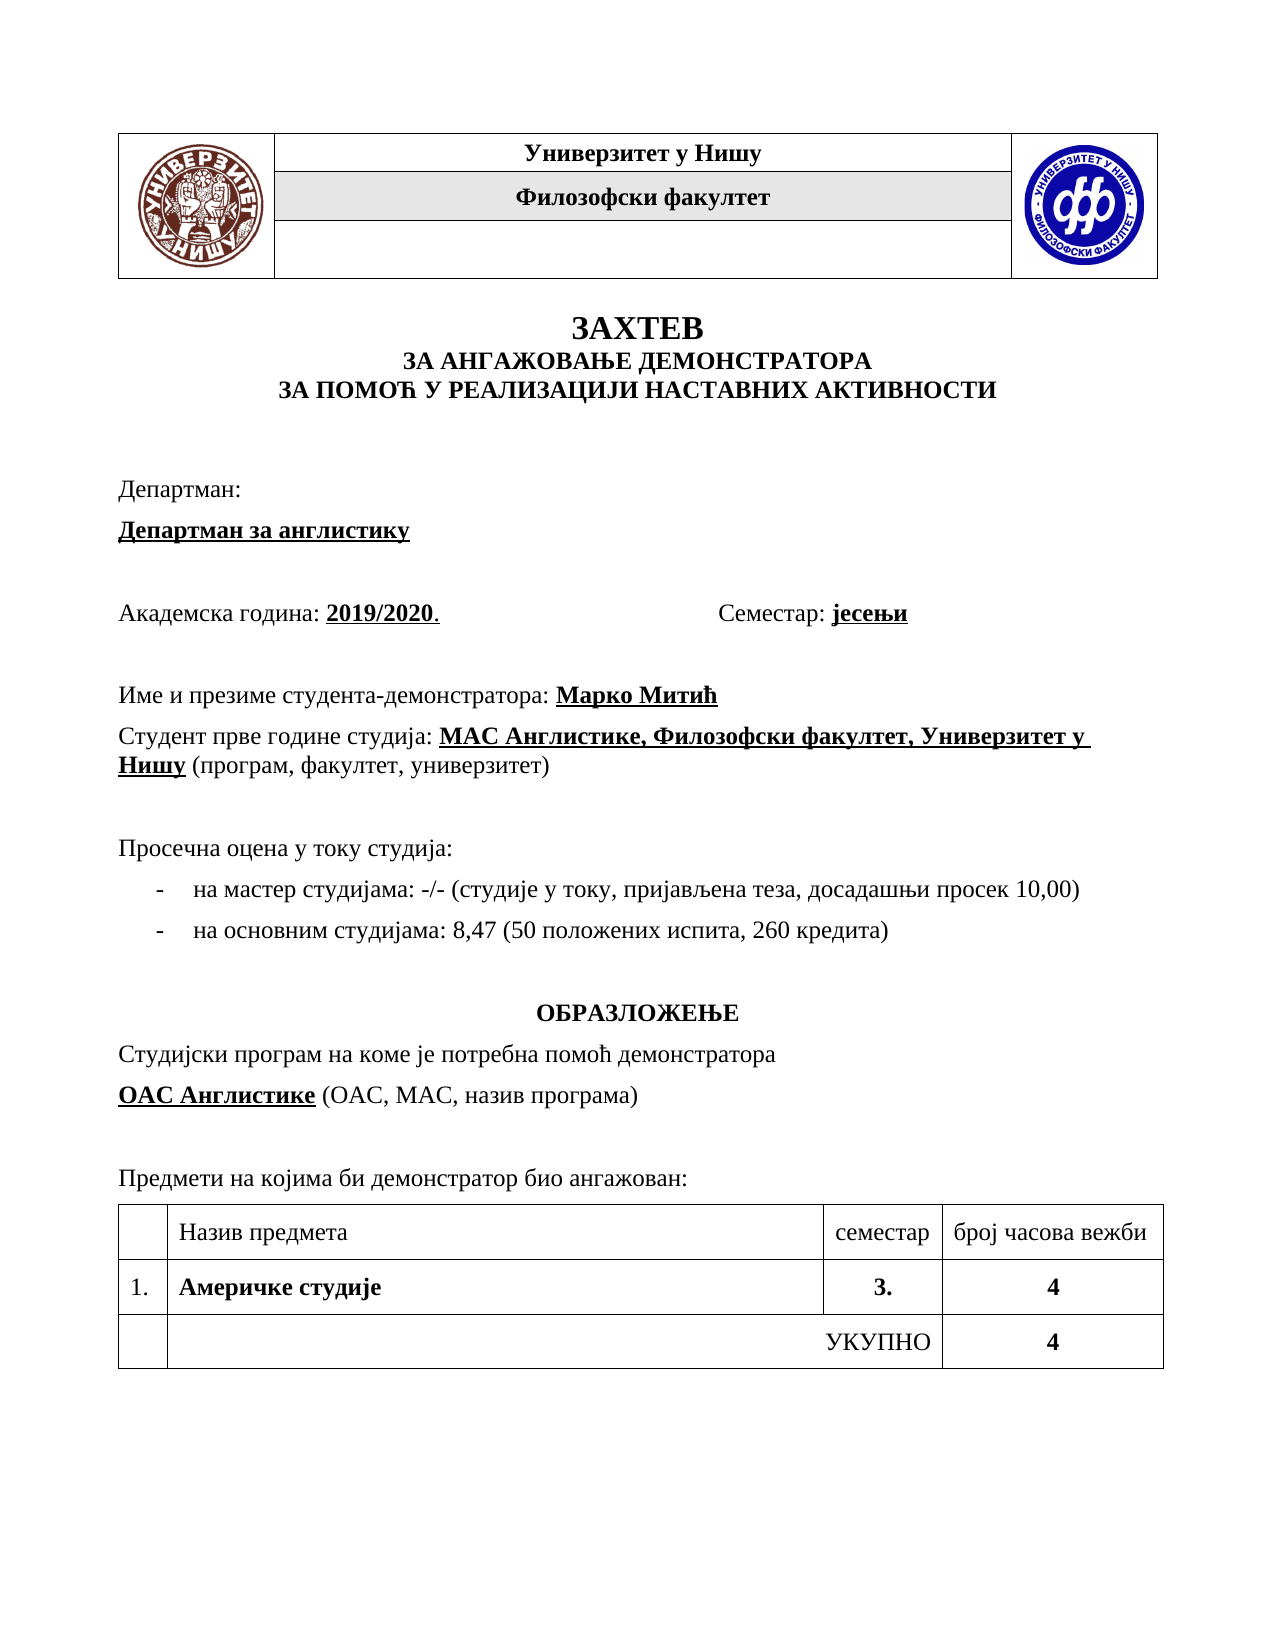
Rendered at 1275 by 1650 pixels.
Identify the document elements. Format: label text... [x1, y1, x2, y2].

text ОАС Англистике (ОАС, МАС, назив програма) [118, 1080, 1157, 1109]
text Департман за англистику [118, 515, 1157, 544]
text Предмети на којима би демонстратор био ангажован: [118, 1163, 1157, 1191]
table_cell 4 [943, 1260, 1163, 1313]
table_cell 4 [943, 1315, 1163, 1368]
table_header семестар [824, 1205, 942, 1259]
text ЗА АНГАЖОВАЊЕ ДЕМОНСТРАТОРА [118, 346, 1157, 375]
text Департман: [118, 474, 1157, 503]
table_cell 1. [119, 1260, 167, 1313]
table_cell УКУПНО [168, 1315, 942, 1368]
list на мастер студијама: -/- (студије у току, пријављена теза, досадашњи просек 10,00) [156, 874, 1157, 903]
picture [134, 142, 267, 272]
text ЗА ПОМОЋ У РЕАЛИЗАЦИЈИ НАСТАВНИХ АКТИВНОСТИ [118, 375, 1157, 404]
text Студијски програм на коме је потребна помоћ демонстратора [118, 1039, 1157, 1068]
table_cell [119, 1315, 167, 1368]
text Академска година: 2019/2020. Семестар: јесењи [118, 598, 1157, 626]
text ОБРАЗЛОЖЕЊЕ [118, 998, 1157, 1026]
table_cell Америчке студије [168, 1260, 823, 1313]
text Просечна оцена у току студија: [118, 833, 1157, 861]
picture [1024, 145, 1144, 265]
text Студент прве године студија: МАС Англистике, Филозофски факултет, Универзитет у Нишу (програм, факултет, универзитет) [118, 721, 1157, 779]
list на основним студијама: 8,47 (50 положених испита, 260 кредита) [156, 915, 1157, 944]
table_header Назив предмета [168, 1205, 823, 1259]
table_header [119, 1205, 167, 1259]
text ЗАХТЕВ [118, 308, 1157, 346]
text Име и презиме студента-демонстратора: Марко Митић [118, 680, 1157, 709]
table_header број часова вежби [943, 1205, 1163, 1259]
table_cell 3. [824, 1260, 942, 1313]
